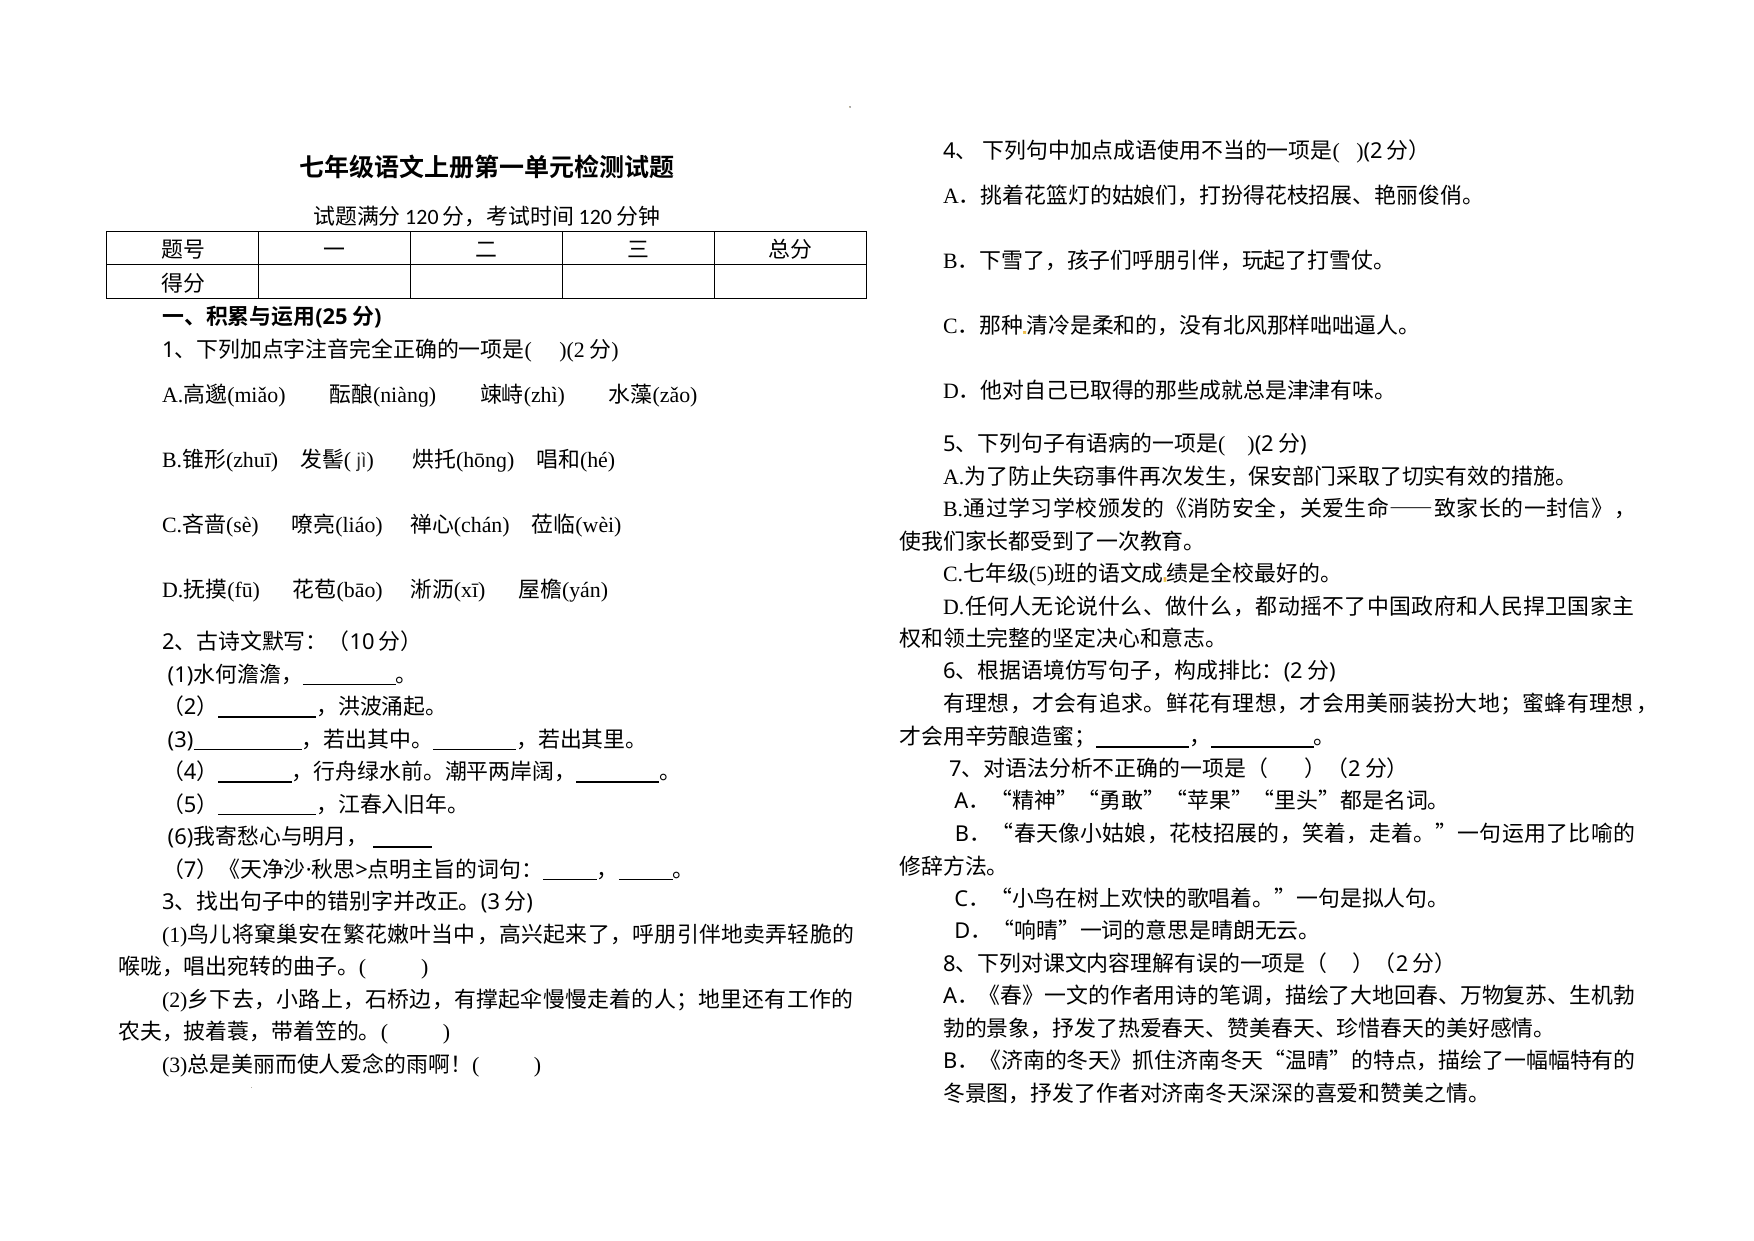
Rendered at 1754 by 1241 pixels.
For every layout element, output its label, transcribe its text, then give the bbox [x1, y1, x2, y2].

text A．挑着花篮灯的姑娘们，打扮得花枝招展、艳丽俊俏。 [899, 166, 1636, 231]
text (1)鸟儿将窠巢安在繁花嫩叶当中，高兴起来了，呼朋引伴地卖弄轻脆的喉咙，唱出宛转的曲子。( ) [118, 916, 855, 981]
table_cell [411, 265, 562, 298]
text D.抚摸(fū) 花苞(bāo) 淅沥(xī) 屋檐(yán) [118, 559, 855, 624]
text (6)我寄愁心与明月， [118, 819, 855, 851]
table_header 总分 [715, 232, 866, 264]
text 7、对语法分析不正确的一项是（ ）（2分） [899, 751, 1636, 783]
text 3、找出句子中的错别字并改正。(3分) [118, 884, 855, 916]
text 2、古诗文默写：（10分） [118, 624, 855, 656]
text 试题满分120分，考试时间120分钟 [118, 198, 855, 231]
text 七年级语文上册第一单元检测试题 [118, 133, 855, 198]
text (1)水何澹澹， 。 [118, 656, 855, 689]
text (3) ，若出其中。 ，若出其里。 [118, 721, 855, 754]
table_header 题号 [107, 232, 258, 264]
text （4） ，行舟绿水前。潮平两岸阔， 。 [118, 754, 855, 786]
text B.通过学习学校颁发的《消防安全，关爱生命——致家长的一封信》，使我们家长都受到了一次教育。 [899, 491, 1636, 556]
text 5、下列句子有语病的一项是( )(2分) [899, 426, 1636, 458]
text (2)乡下去，小路上，石桥边，有撑起伞慢慢走着的人；地里还有工作的农夫，披着蓑，带着笠的。( ) [118, 981, 855, 1046]
text (3)总是美丽而使人爱念的雨啊！( ) [118, 1046, 855, 1079]
text C.七年级(5)班的语文成绩是全校最好的。 [899, 556, 1636, 588]
text A.为了防止失窃事件再次发生，保安部门采取了切实有效的措施。 [899, 458, 1636, 491]
text （2） ，洪波涌起。 [118, 689, 855, 721]
text 4、 下列句中加点成语使用不当的一项是( )(2分） [899, 133, 1636, 166]
table_cell [563, 265, 714, 298]
text （7）《天净沙·秋思>点明主旨的词句： ， 。 [118, 851, 855, 884]
text D．他对自己已取得的那些成就总是津津有味。 [899, 361, 1636, 426]
text 1、下列加点字注音完全正确的一项是( )(2分) [118, 331, 855, 364]
table_cell 得分 [107, 265, 258, 298]
text 一、积累与运用(25分) [118, 299, 855, 331]
text D．“响晴”一词的意思是晴朗无云。 [899, 913, 1636, 946]
text A．“精神”“勇敢”“苹果”“里头”都是名词。 [899, 783, 1636, 816]
text B．下雪了，孩子们呼朋引伴，玩起了打雪仗。 [899, 231, 1636, 296]
text （5） ，江春入旧年。 [118, 786, 855, 819]
text A.高邈(miǎo) 酝酿(niànɡ) 竦峙(zhì) 水藻(zǎo) [118, 364, 855, 429]
table_cell [715, 265, 866, 298]
table_header 二 [411, 232, 562, 264]
text 有理想，才会有追求。鲜花有理想，才会用美丽装扮大地；蜜蜂有理想，才会用辛劳酿造蜜； ， 。 [899, 686, 1636, 751]
table_cell [259, 265, 410, 298]
text B.锥形(zhuī) 发髻( jì) 烘托(hōnɡ) 唱和(hé) [118, 429, 855, 494]
text C．那种清冷是柔和的，没有北风那样咄咄逼人。 [899, 296, 1636, 361]
text C．“小鸟在树上欢快的歌唱着。”一句是拟人句。 [899, 881, 1636, 913]
text B．“春天像小姑娘，花枝招展的，笑着，走着。”一句运用了比喻的修辞方法。 [899, 816, 1636, 881]
text C.吝啬(sè) 嘹亮(liáo) 禅心(chán) 莅临(wèi) [118, 494, 855, 559]
text 6、根据语境仿写句子，构成排比：(2分) [899, 653, 1636, 686]
text D.任何人无论说什么、做什么，都动摇不了中国政府和人民捍卫国家主权和领土完整的坚定决心和意志。 [899, 588, 1636, 653]
table_header 三 [563, 232, 714, 264]
table_header 一 [259, 232, 410, 264]
